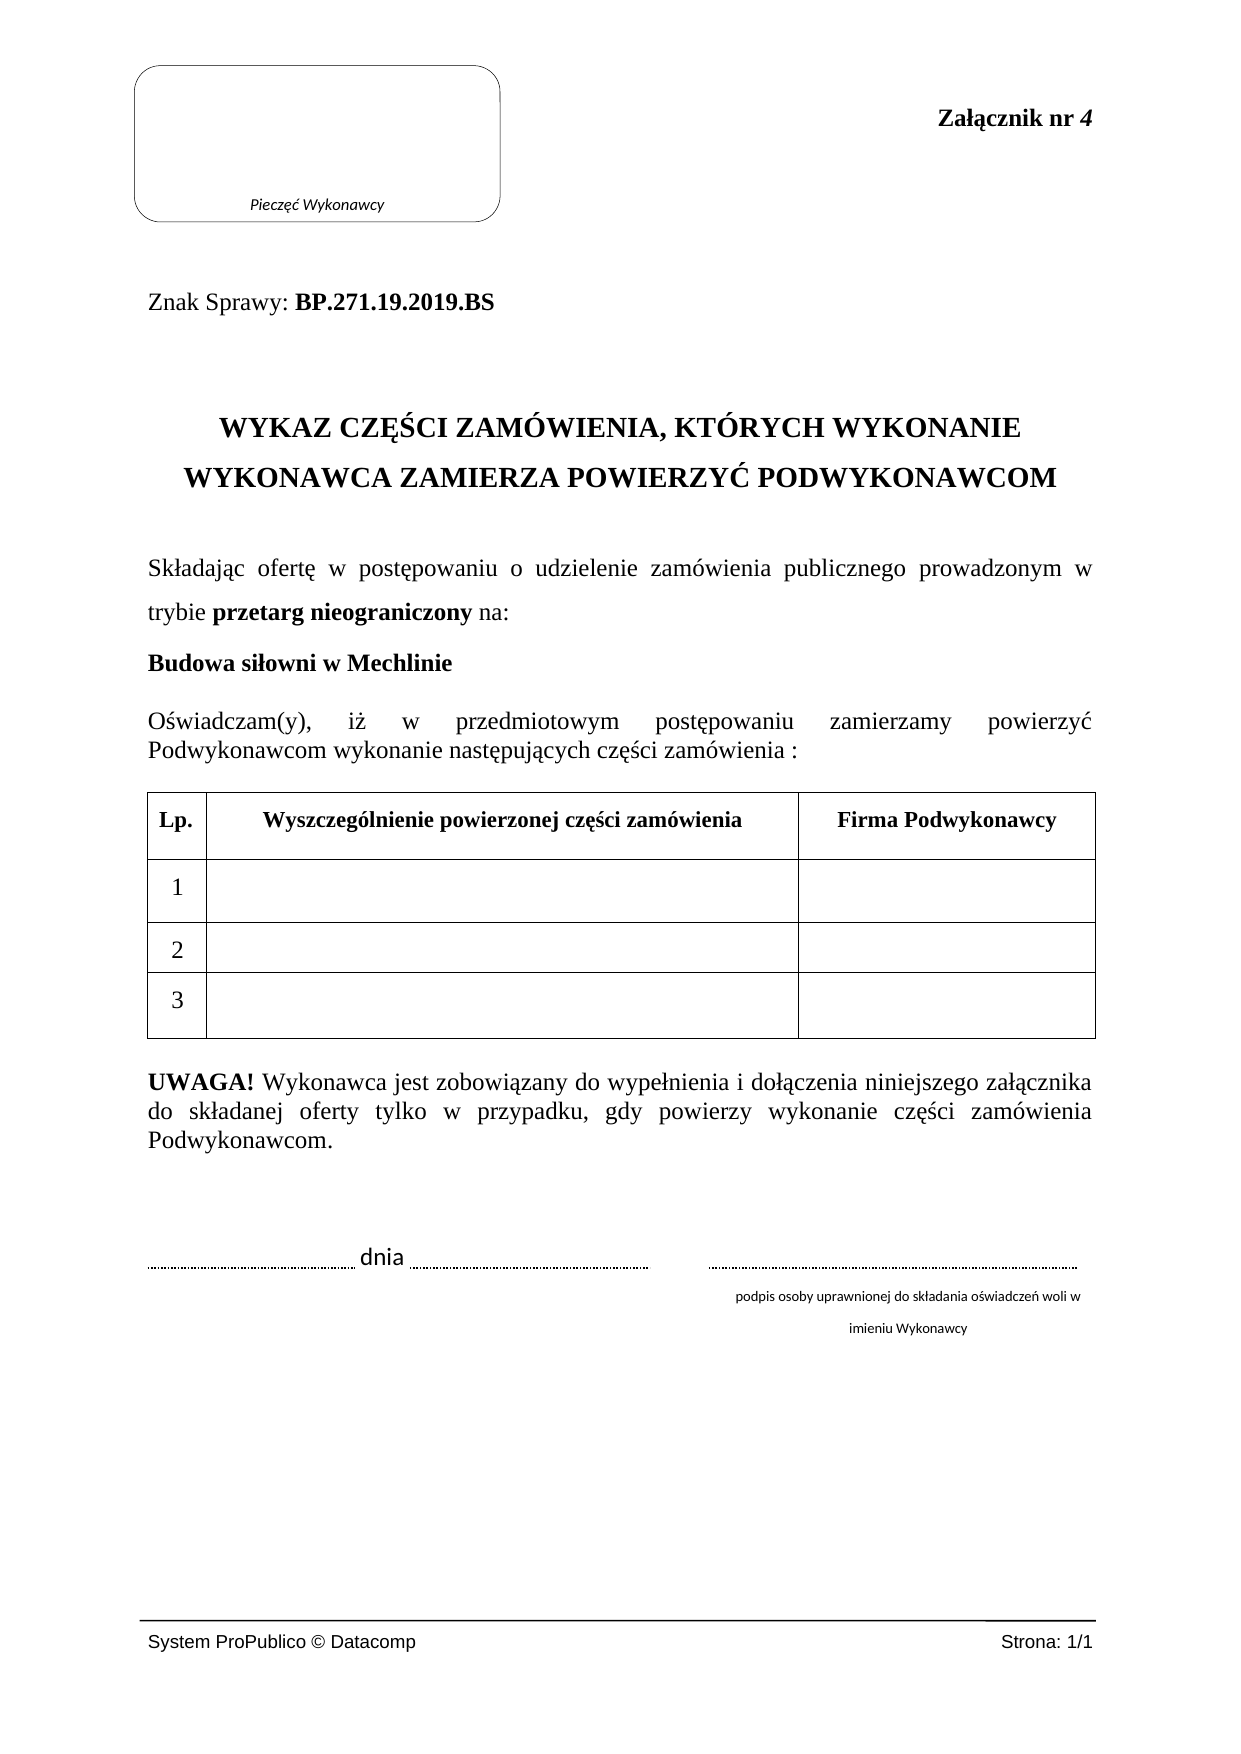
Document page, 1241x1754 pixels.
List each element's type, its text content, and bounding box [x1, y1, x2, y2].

table_header Firma Podwykonawcy [799, 793, 1095, 858]
table_cell [799, 973, 1095, 1037]
table_cell [207, 973, 798, 1037]
text dnia [148, 1241, 1093, 1272]
table_header Wyszczególnienie powierzonej części zamówienia [207, 793, 798, 858]
text Znak Sprawy: BP.271.19.2019.BS [148, 287, 1093, 316]
text Składając ofertę w postępowaniu o udzielenie zamówienia publicznego prowadzonym w trybie przetarg nieograniczony na: [148, 553, 1093, 625]
table_cell 2 [148, 923, 206, 972]
table_header Lp. [148, 793, 206, 858]
table_cell 3 [148, 973, 206, 1037]
text podpis osoby uprawnionej do składania oświadczeń woli w imieniu Wykonawcy [723, 1287, 1093, 1350]
table_cell [207, 923, 798, 972]
table_cell [799, 860, 1095, 922]
text Budowa siłowni w Mechlinie [148, 640, 1093, 677]
table_cell [207, 860, 798, 922]
text UWAGA! Wykonawca jest zobowiązany do wypełnienia i dołączenia niniejszego załącznika do składanej oferty tylko w przypadku, gdy powierzy wykonanie części zamówienia Podwykonawcom. [148, 1067, 1093, 1153]
table_cell [799, 923, 1095, 972]
subtitle Załącznik nr 4 [207, 103, 1093, 132]
text WYKAZ CZĘŚCI ZAMÓWIENIA, KTÓRYCH WYKONANIE WYKONAWCA ZAMIERZA POWIERZYĆ PODWYKONAWCOM [148, 410, 1093, 493]
text Oświadczam(y), iż w przedmiotowym postępowaniu zamierzamy powierzyć Podwykonawcom wykonanie następujących części zamówienia : [148, 706, 1093, 763]
table_cell 1 [148, 860, 206, 922]
